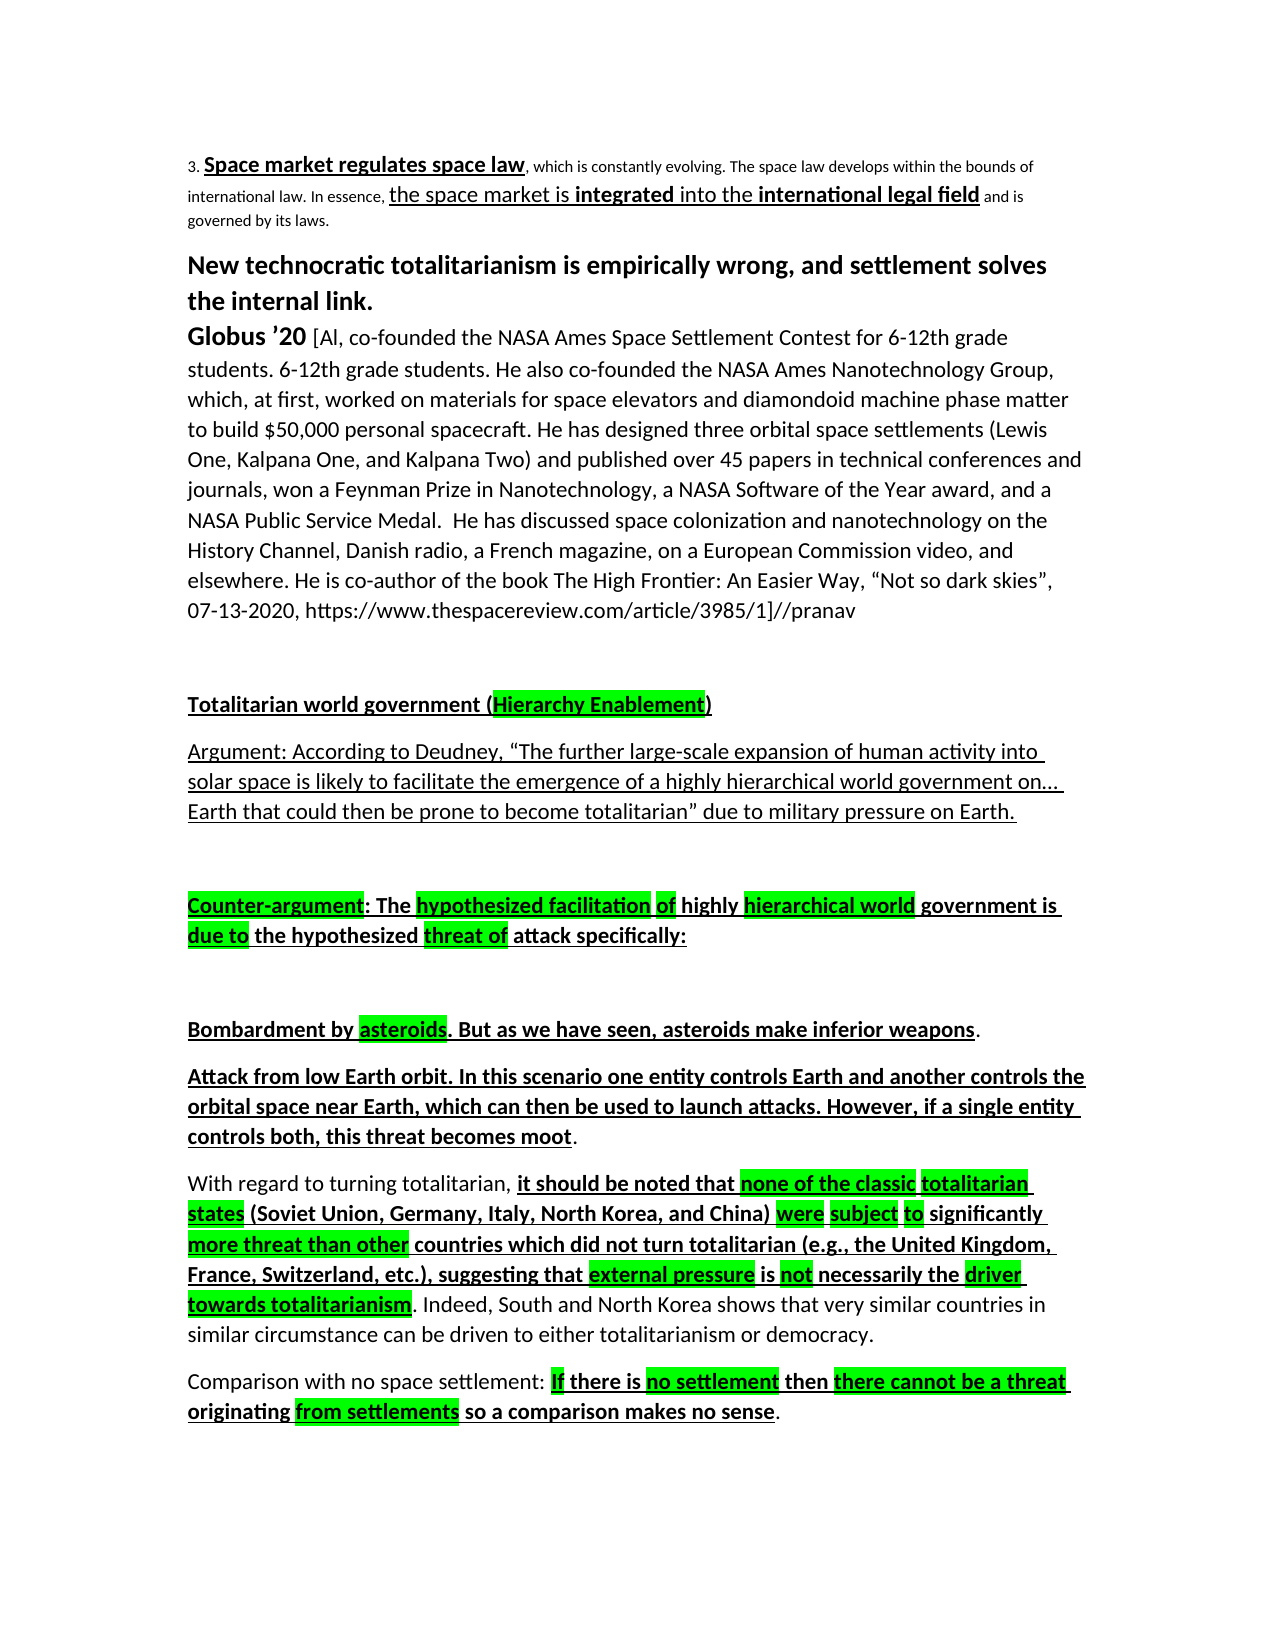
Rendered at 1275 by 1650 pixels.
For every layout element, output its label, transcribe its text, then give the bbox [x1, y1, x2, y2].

text 3. Space market regulates space law, which is constantly evolving. The space law develops within the bounds of international law. In essence, the space market is integrated into the international legal field and is governed by its laws. [187, 150, 1087, 230]
text Bombardment by asteroids. But as we have seen, asteroids make inferior weapons. [447, 1015, 1087, 1043]
subtitle New technocratic totalitarianism is empirically wrong, and settlement solves the internal link. [187, 248, 1087, 317]
text Argument: According to Deudney, “The further large-scale expansion of human activity into solar space is likely to facilitate the emergence of a highly hierarchical world government on… Earth that could then be prone to become totalitarian” due to military pressure on Earth. [187, 737, 1087, 826]
text Counter-argument: The hypothesized facilitation of highly hierarchical world government is due to the hypothesized threat of attack specifically: [187, 891, 1087, 949]
text Globus ’20 [Al, co-founded the NASA Ames Space Settlement Contest for 6-12th grade students. 6-12th grade students. He also co-founded the NASA Ames Nanotechnology Group, which, at first, worked on materials for space elevators and diamondoid machine phase matter to build $50,000 personal spacecraft. He has designed three orbital space settlements (Lewis One, Kalpana One, and Kalpana Two) and published over 45 papers in technical conferences and journals, won a Feynman Prize in Nanotechnology, a NASA Software of the Year award, and a NASA Public Service Medal. He has discussed space colonization and nanotechnology on the History Channel, Danish radio, a French magazine, on a European Commission video, and elsewhere. He is co-author of the book The High Frontier: An Easier Way, “Not so dark skies”, 07-13-2020, https://www.thespacereview.com/article/3985/1]//pranav [187, 319, 1087, 624]
text With regard to turning totalitarian, it should be noted that none of the classic totalitarian states (Soviet Union, Germany, Italy, North Korea, and China) were subject to significantly more threat than other countries which did not turn totalitarian (e.g., the United Kingdom, France, Switzerland, etc.), suggesting that external pressure is not necessarily the driver towards totalitarianism. Indeed, South and North Korea shows that very similar countries in similar circumstance can be driven to either totalitarianism or democracy. [187, 1169, 1087, 1348]
text Comparison with no space settlement: If there is no settlement then there cannot be a threat originating from settlements so a comparison makes no sense. [187, 1367, 1087, 1426]
text Totalitarian world government (Hierarchy Enablement) [187, 690, 493, 714]
text Totalitarian world government (Hierarchy Enablement) [705, 690, 1087, 718]
text Attack from low Earth orbit. In this scenario one entity controls Earth and another controls the orbital space near Earth, which can then be used to launch attacks. However, if a single entity controls both, this threat becomes moot. [187, 1062, 1087, 1151]
